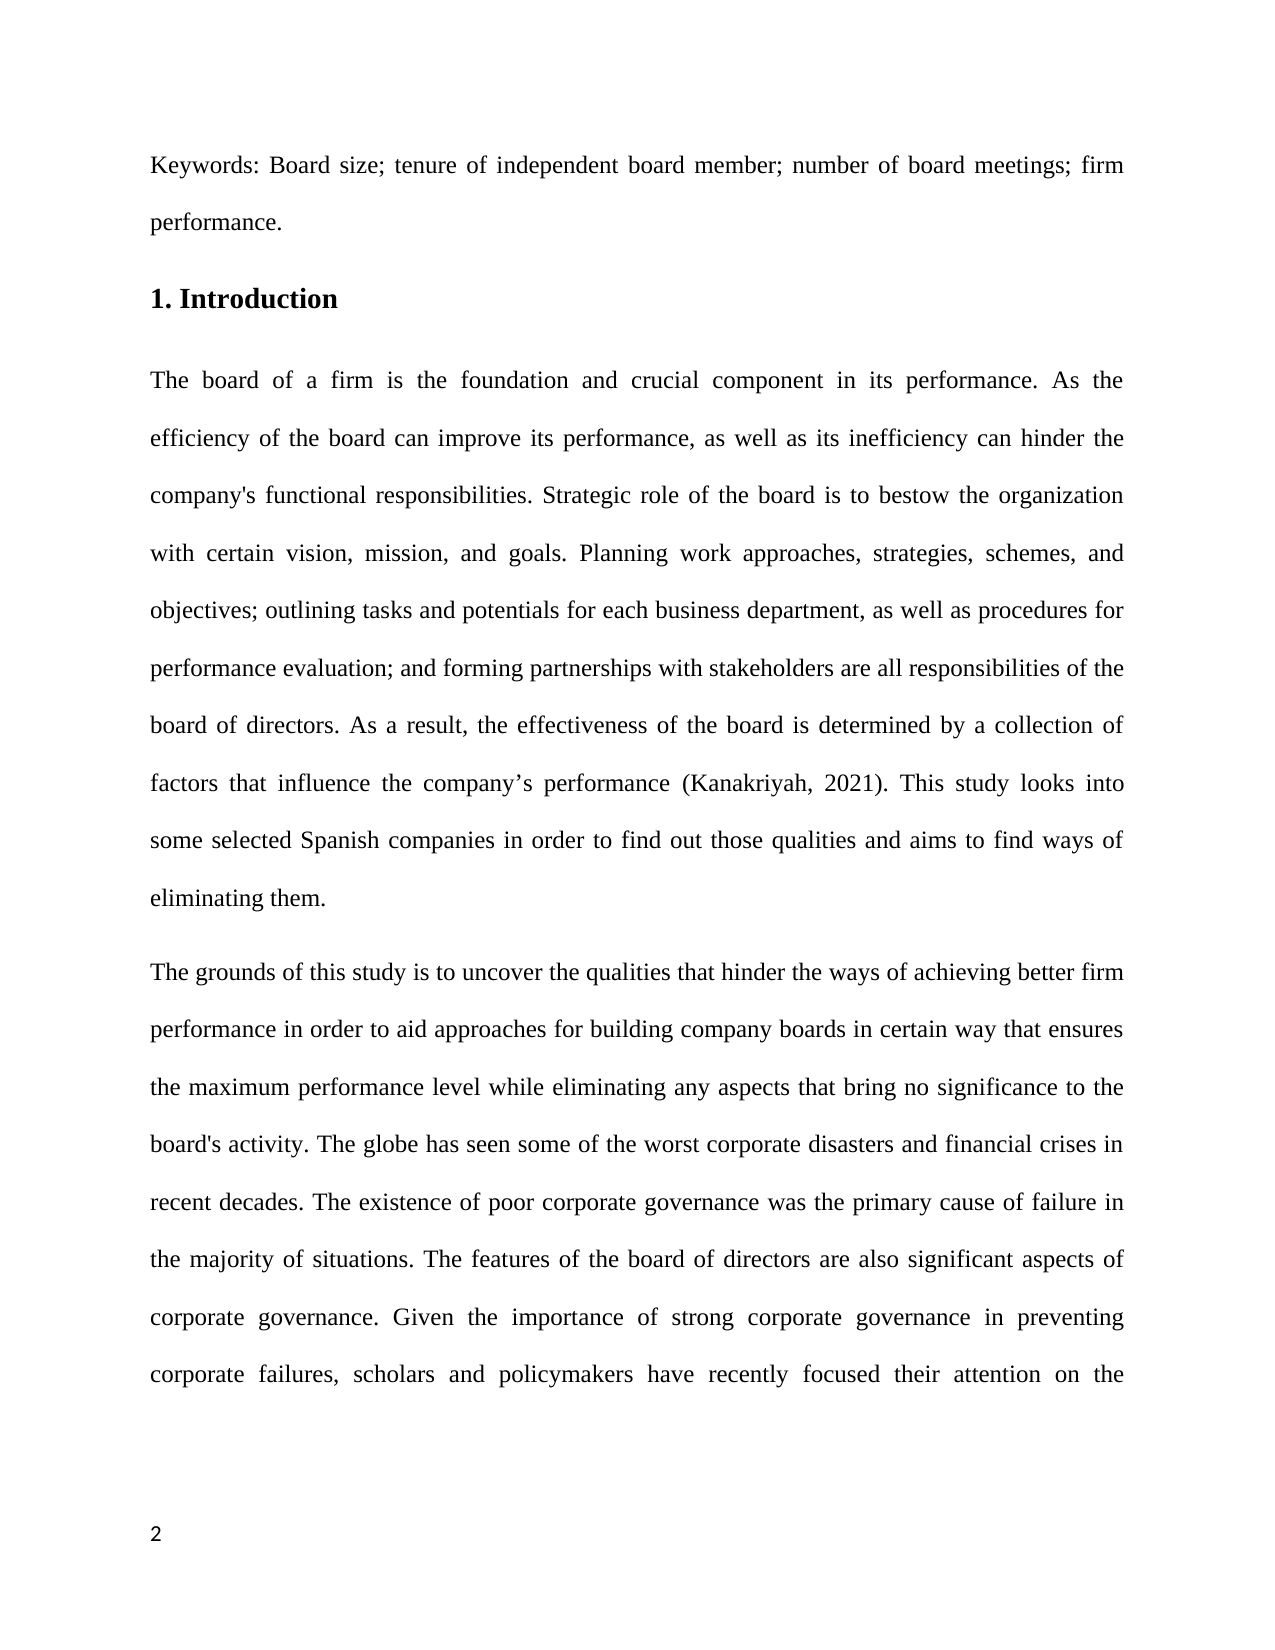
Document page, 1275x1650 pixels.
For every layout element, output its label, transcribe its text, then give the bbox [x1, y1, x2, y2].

text The board of a firm is the foundation and crucial component in its performance. As the efficiency of the board can improve its performance, as well as its inefficiency can hinder the company's functional responsibilities. Strategic role of the board is to bestow the organization with certain vision, mission, and goals. Planning work approaches, strategies, schemes, and objectives; outlining tasks and potentials for each business department, as well as procedures for performance evaluation; and forming partnerships with stakeholders are all responsibilities of the board of directors. As a result, the effectiveness of the board is determined by a collection of factors that influence the company’s performance (Kanakriyah, 2021). This study looks into some selected Spanish companies in order to find out those qualities and aims to find ways of eliminating them. [150, 365, 1125, 912]
text 1. Introduction [150, 282, 1125, 315]
text Keywords: Board size; tenure of independent board member; number of board meetings; firm performance. [150, 150, 1125, 236]
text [150, 957, 1125, 1388]
